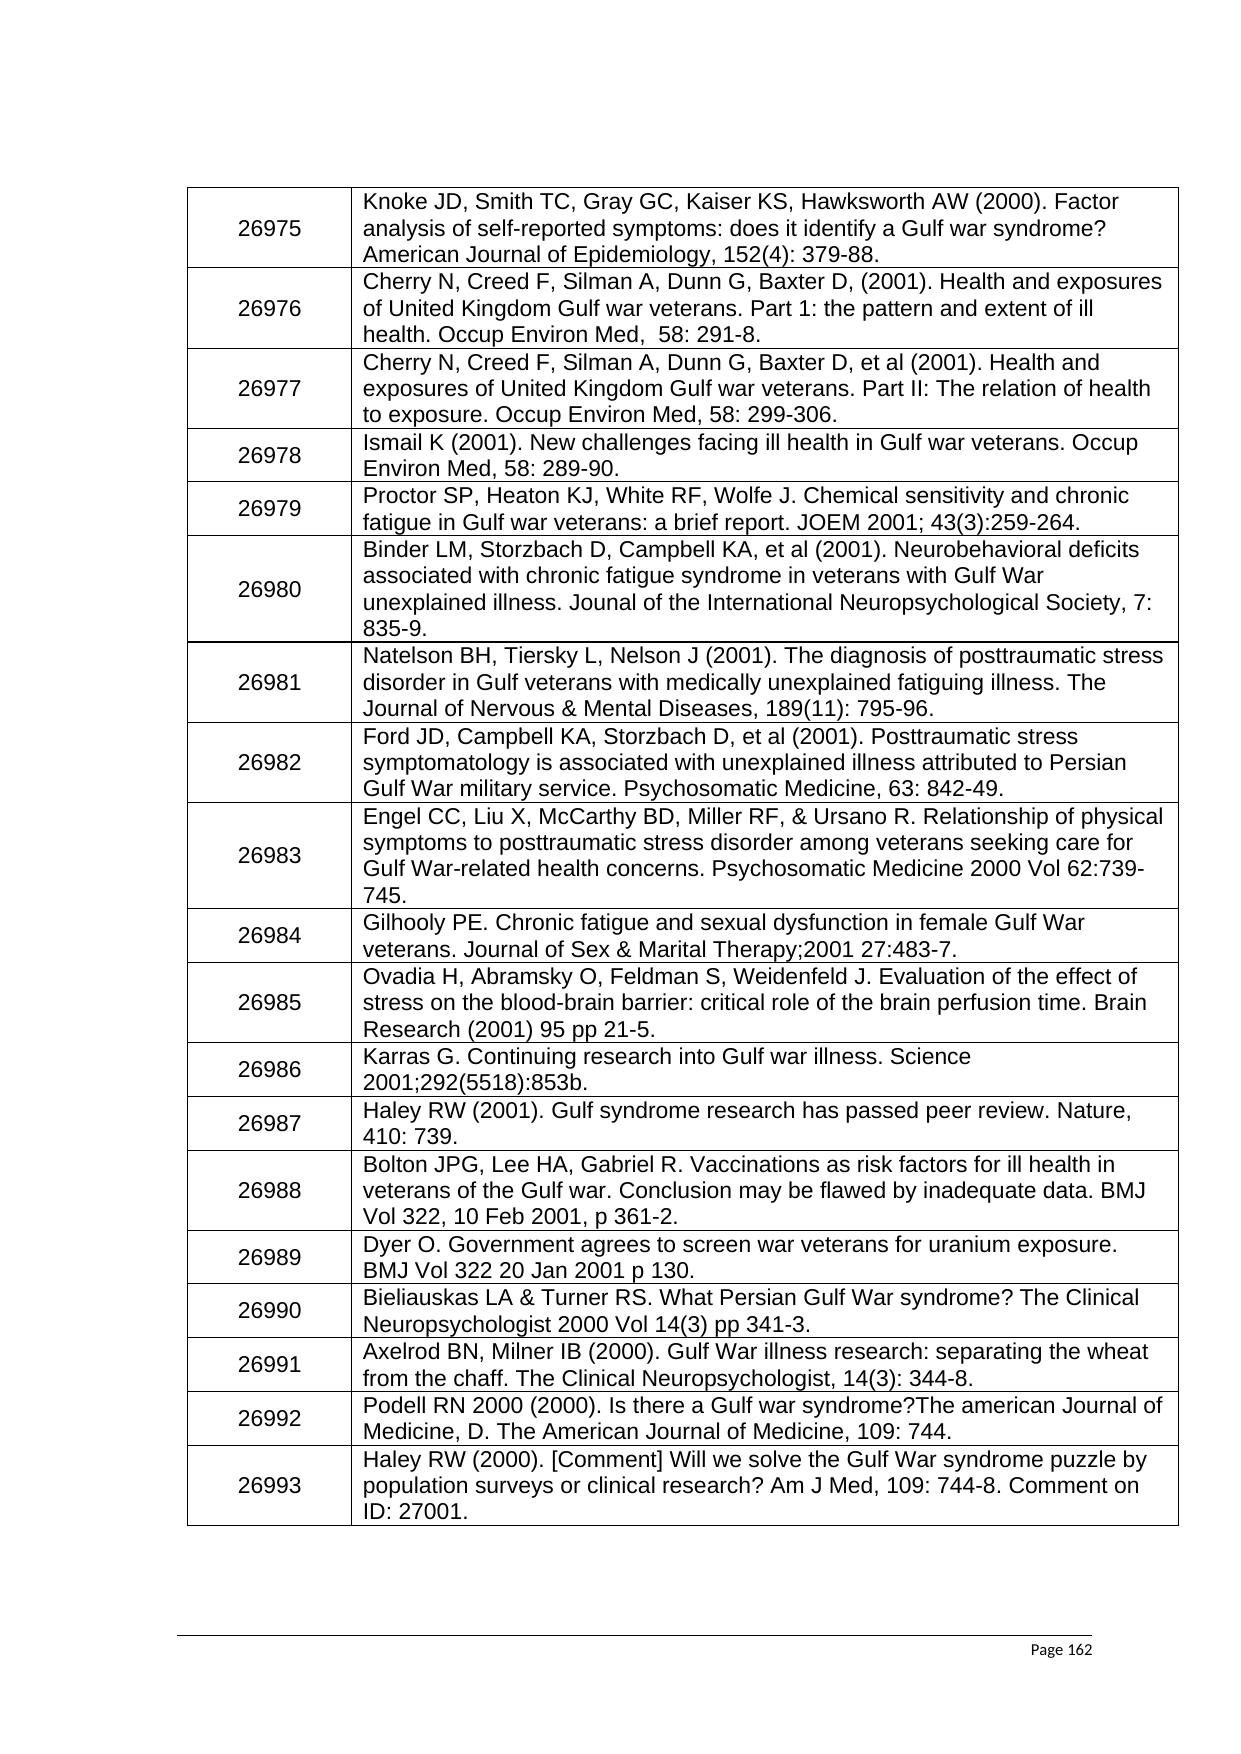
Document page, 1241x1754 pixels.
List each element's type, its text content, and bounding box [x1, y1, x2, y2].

table_cell Engel CC, Liu X, McCarthy BD, Miller RF, & Ursano R. Relationship of physical symptoms to posttraumatic stress disorder among veterans seeking care for Gulf War-related health concerns. Psychosomatic Medicine 2000 Vol 62:739-745. [352, 803, 1178, 908]
table_cell 26981 [188, 643, 351, 722]
table_cell 26991 [188, 1338, 351, 1391]
table_cell Proctor SP, Heaton KJ, White RF, Wolfe J. Chemical sensitivity and chronic fatigue in Gulf war veterans: a brief report. JOEM 2001; 43(3):259-264. [352, 482, 1178, 535]
table_cell Gilhooly PE. Chronic fatigue and sexual dysfunction in female Gulf War veterans. Journal of Sex & Marital Therapy;2001 27:483-7. [352, 909, 1178, 962]
table_cell Knoke JD, Smith TC, Gray GC, Kaiser KS, Hawksworth AW (2000). Factor analysis of self-reported symptoms: does it identify a Gulf war syndrome? American Journal of Epidemiology, 152(4): 379-88. [352, 188, 1178, 267]
table_cell 26993 [188, 1446, 351, 1525]
table_cell Haley RW (2001). Gulf syndrome research has passed peer review. Nature, 410: 739. [352, 1097, 1178, 1149]
table_cell Karras G. Continuing research into Gulf war illness. Science 2001;292(5518):853b. [352, 1043, 1178, 1096]
table_cell Haley RW (2000). [Comment] Will we solve the Gulf War syndrome puzzle by population surveys or clinical research? Am J Med, 109: 744-8. Comment on ID: 27001. [352, 1446, 1178, 1525]
table_cell 26979 [188, 482, 351, 535]
table_cell 26989 [188, 1231, 351, 1283]
table_cell Bieliauskas LA & Turner RS. What Persian Gulf War syndrome? The Clinical Neuropsychologist 2000 Vol 14(3) pp 341-3. [352, 1284, 1178, 1337]
table_cell Bolton JPG, Lee HA, Gabriel R. Vaccinations as risk factors for ill health in veterans of the Gulf war. Conclusion may be flawed by inadequate data. BMJ Vol 322, 10 Feb 2001, p 361-2. [352, 1151, 1178, 1229]
table_cell Dyer O. Government agrees to screen war veterans for uranium exposure. BMJ Vol 322 20 Jan 2001 p 130. [352, 1231, 1178, 1283]
table_cell Natelson BH, Tiersky L, Nelson J (2001). The diagnosis of posttraumatic stress disorder in Gulf veterans with medically unexplained fatiguing illness. The Journal of Nervous & Mental Diseases, 189(11): 795-96. [352, 643, 1178, 722]
table_cell Cherry N, Creed F, Silman A, Dunn G, Baxter D, (2001). Health and exposures of United Kingdom Gulf war veterans. Part 1: the pattern and extent of ill health. Occup Environ Med, 58: 291-8. [352, 268, 1178, 347]
table_cell Podell RN 2000 (2000). Is there a Gulf war syndrome?The american Journal of Medicine, D. The American Journal of Medicine, 109: 744. [352, 1392, 1178, 1444]
table_cell 26985 [188, 963, 351, 1042]
table_cell 26980 [188, 536, 351, 641]
table_cell 26990 [188, 1284, 351, 1337]
table_cell 26992 [188, 1392, 351, 1444]
table_cell 26987 [188, 1097, 351, 1149]
table_cell 26986 [188, 1043, 351, 1096]
table_cell 26984 [188, 909, 351, 962]
table_cell Ovadia H, Abramsky O, Feldman S, Weidenfeld J. Evaluation of the effect of stress on the blood-brain barrier: critical role of the brain perfusion time. Brain Research (2001) 95 pp 21-5. [352, 963, 1178, 1042]
table_cell 26983 [188, 803, 351, 908]
table_cell Ismail K (2001). New challenges facing ill health in Gulf war veterans. Occup Environ Med, 58: 289-90. [352, 429, 1178, 481]
table_cell Axelrod BN, Milner IB (2000). Gulf War illness research: separating the wheat from the chaff. The Clinical Neuropsychologist, 14(3): 344-8. [352, 1338, 1178, 1391]
table_cell 26978 [188, 429, 351, 481]
table_cell Binder LM, Storzbach D, Campbell KA, et al (2001). Neurobehavioral deficits associated with chronic fatigue syndrome in veterans with Gulf War unexplained illness. Jounal of the International Neuropsychological Society, 7: 835-9. [352, 536, 1178, 641]
table_cell 26977 [188, 349, 351, 427]
table_cell 26976 [188, 268, 351, 347]
table_cell 26988 [188, 1151, 351, 1229]
table_cell Cherry N, Creed F, Silman A, Dunn G, Baxter D, et al (2001). Health and exposures of United Kingdom Gulf war veterans. Part II: The relation of health to exposure. Occup Environ Med, 58: 299-306. [352, 349, 1178, 427]
table_cell 26975 [188, 188, 351, 267]
table_cell Ford JD, Campbell KA, Storzbach D, et al (2001). Posttraumatic stress symptomatology is associated with unexplained illness attributed to Persian Gulf War military service. Psychosomatic Medicine, 63: 842-49. [352, 723, 1178, 802]
table_cell 26982 [188, 723, 351, 802]
